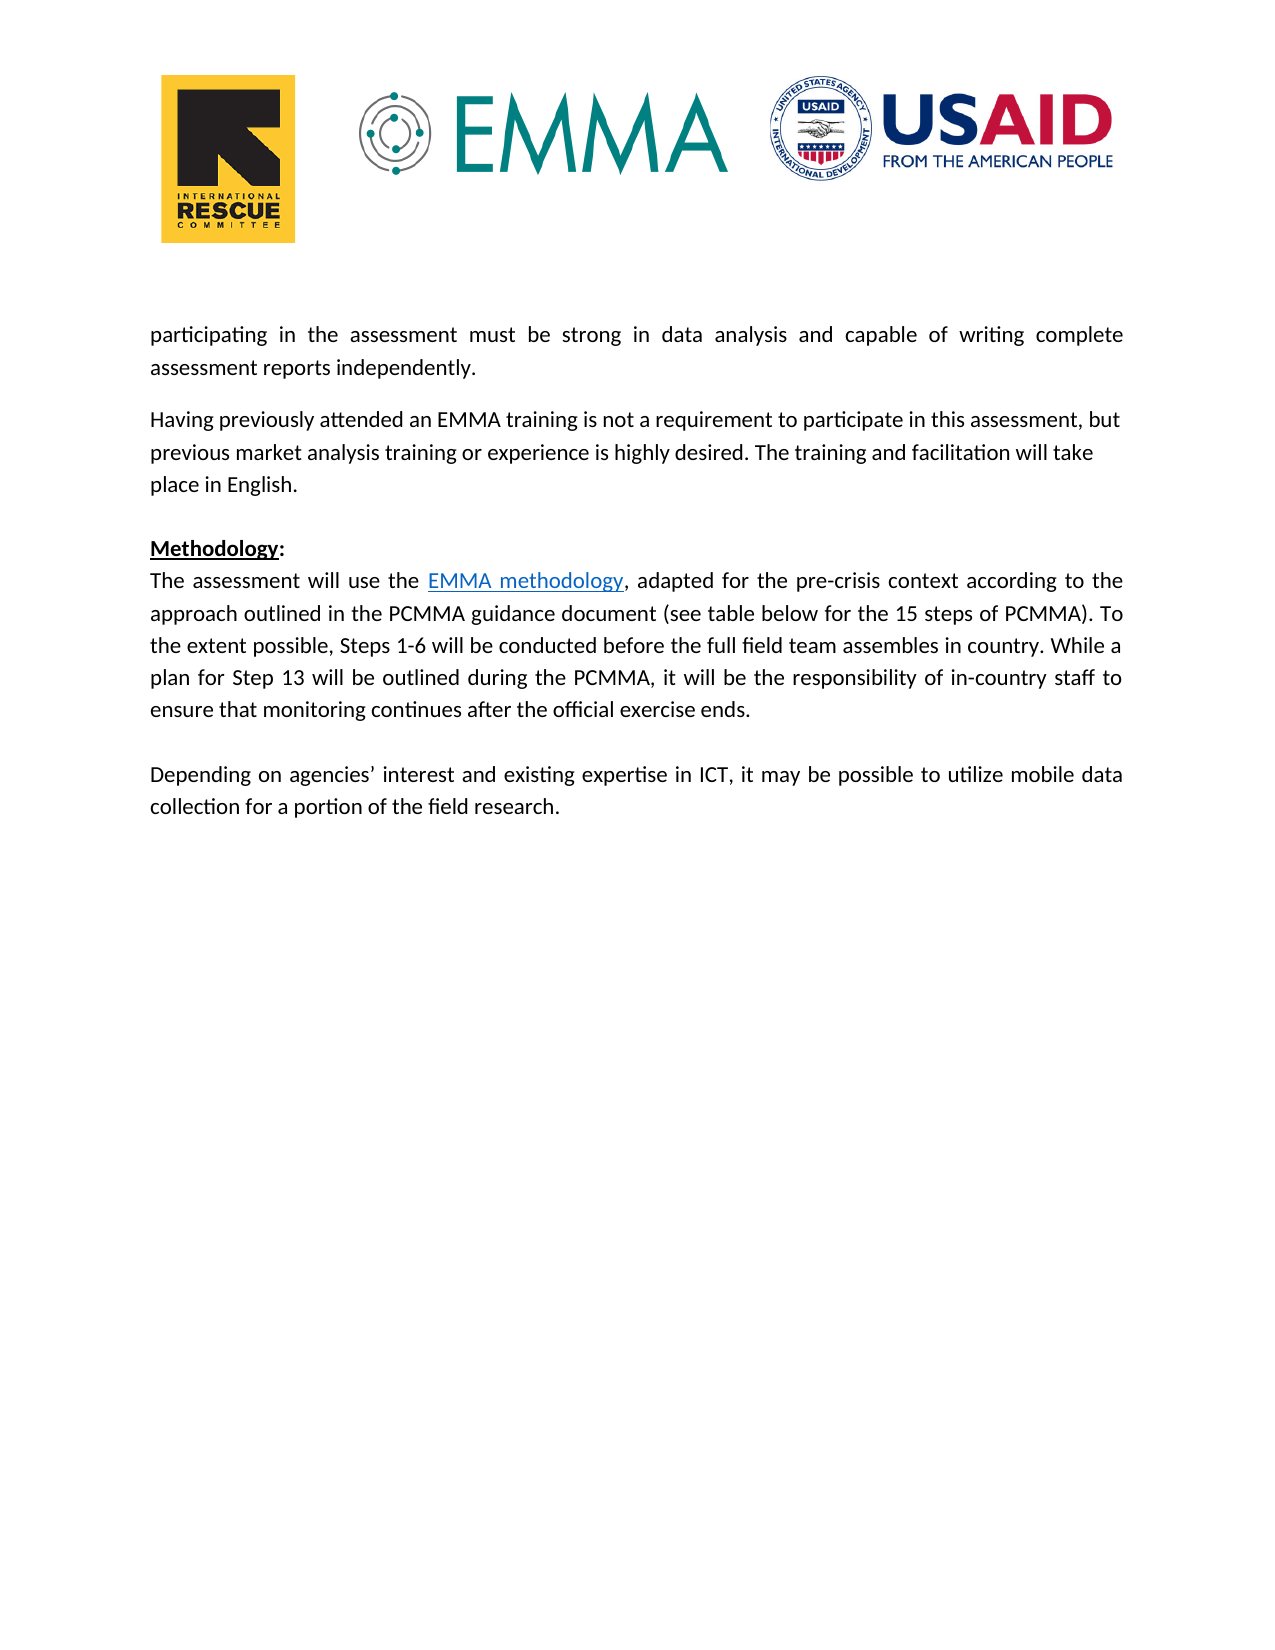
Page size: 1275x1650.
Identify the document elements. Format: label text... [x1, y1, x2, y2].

text Methodology: [150, 534, 1125, 562]
text Depending on agencies’ interest and existing expertise in ICT, it may be possible to utilize mobile data collection for a portion of the field research. [150, 760, 1125, 820]
picture [768, 75, 1114, 182]
picture [161, 75, 296, 243]
picture [339, 75, 747, 194]
text Having previously attended an EMMA training is not a requirement to participate in this assessment, but previous market analysis training or experience is highly desired. The training and facilitation will take place in English. [150, 406, 1125, 498]
text The assessment will use the EMMA methodology, adapted for the pre-crisis context according to the approach outlined in the PCMMA guidance document (see table below for the 15 steps of PCMMA). To the extent possible, Steps 1-6 will be conducted before the full field team assembles in country. While a plan for Step 13 will be outlined during the PCMMA, it will be the responsibility of in-country staff to ensure that monitoring continues after the official exercise ends. [150, 567, 1125, 723]
